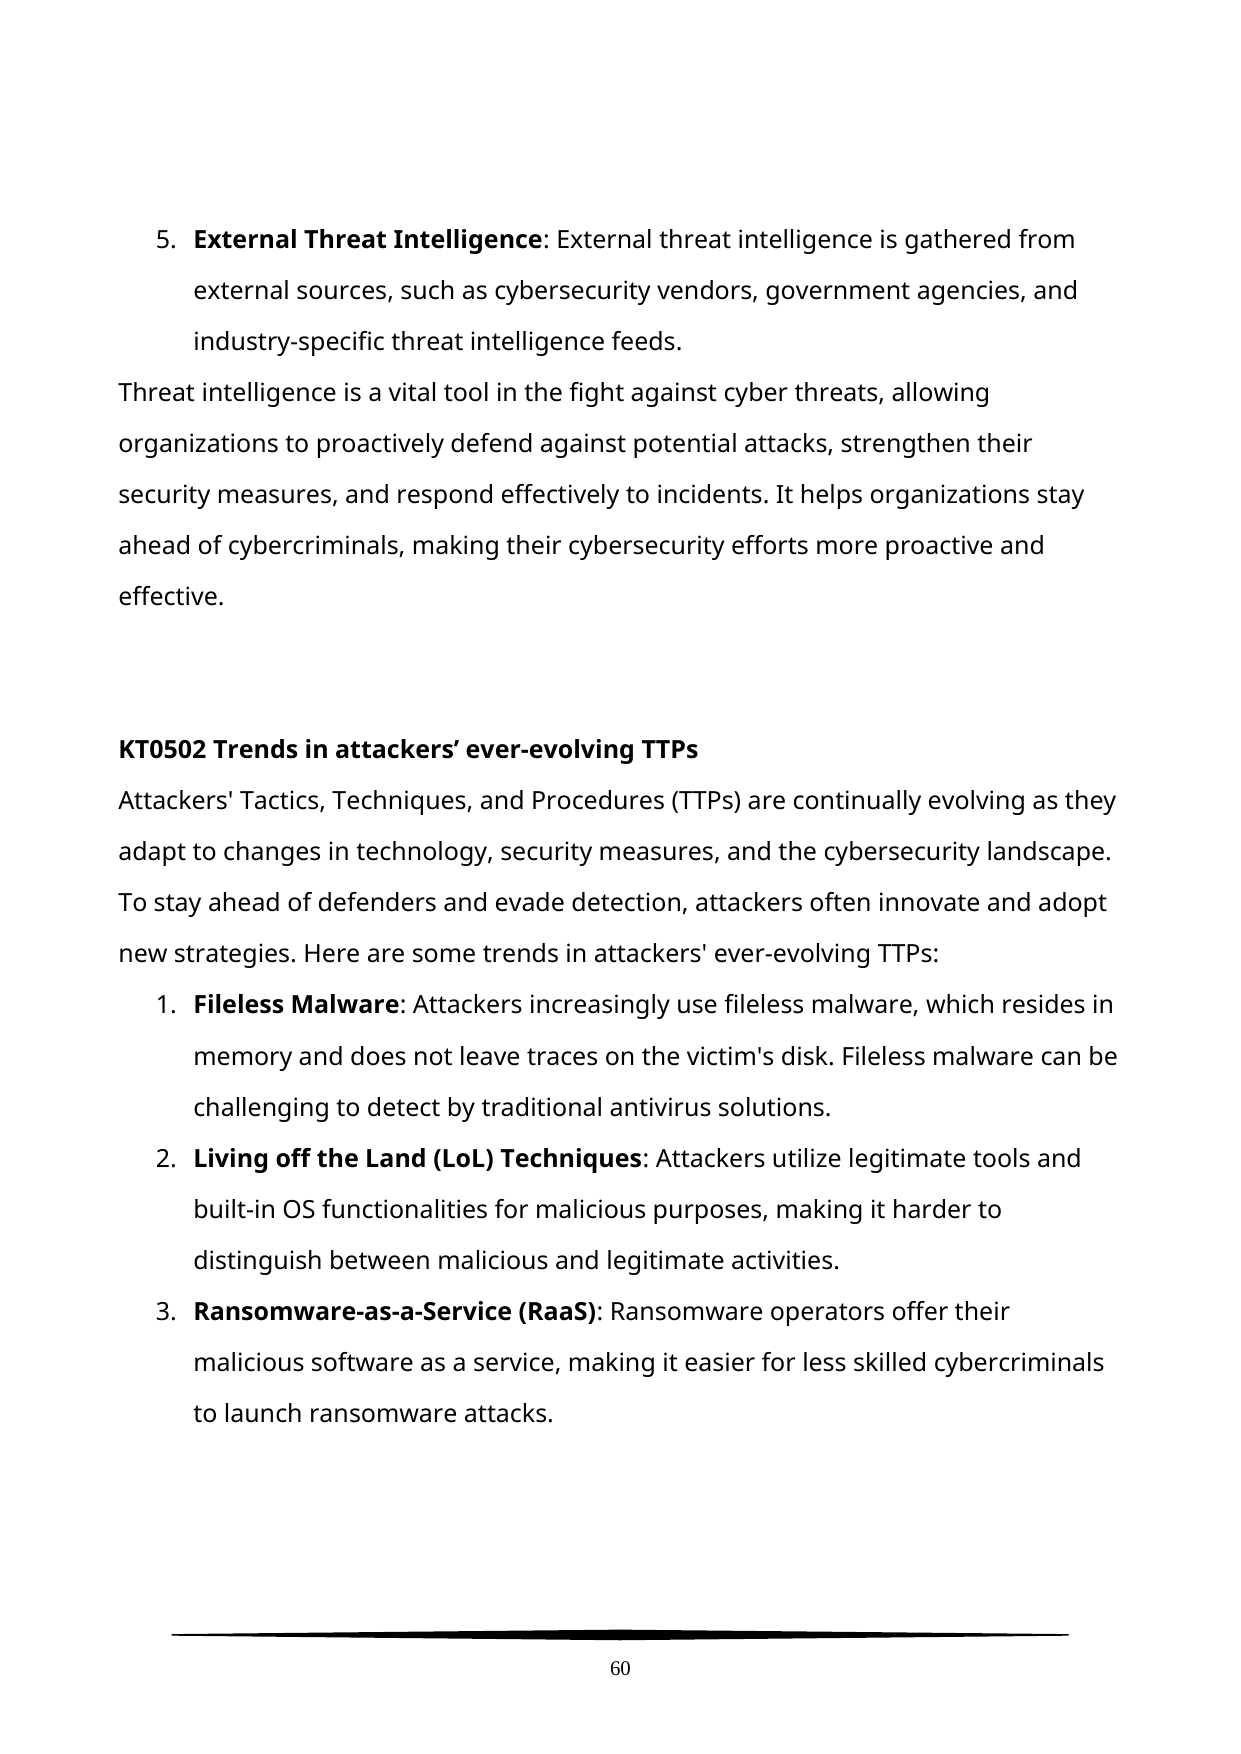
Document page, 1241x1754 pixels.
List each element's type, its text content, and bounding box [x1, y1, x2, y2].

text KT0502 Trends in attackers’ ever-evolving TTPs [118, 732, 1122, 766]
list Ransomware-as-a-Service (RaaS): Ransomware operators offer their malicious software as a service, making it easier for less skilled cybercriminals to launch ransomware attacks. [156, 1293, 1122, 1429]
list Living off the Land (LoL) Techniques: Attackers utilize legitimate tools and built-in OS functionalities for malicious purposes, making it harder to distinguish between malicious and legitimate activities. [156, 1140, 1122, 1276]
list External Threat Intelligence: External threat intelligence is gathered from external sources, such as cybersecurity vendors, government agencies, and industry-specific threat intelligence feeds. [156, 222, 1122, 358]
list Fileless Malware: Attackers increasingly use fileless malware, which resides in memory and does not leave traces on the victim's disk. Fileless malware can be challenging to detect by traditional antivirus solutions. [156, 987, 1122, 1123]
text Attackers' Tactics, Techniques, and Procedures (TTPs) are continually evolving as they adapt to changes in technology, security measures, and the cybersecurity landscape. To stay ahead of defenders and evade detection, attackers often innovate and adopt new strategies. Here are some trends in attackers' ever-evolving TTPs: [118, 783, 1122, 970]
text Threat intelligence is a vital tool in the fight against cyber threats, allowing organizations to proactively defend against potential attacks, strengthen their security measures, and respond effectively to incidents. It helps organizations stay ahead of cybercriminals, making their cybersecurity efforts more proactive and effective. [118, 375, 1122, 613]
